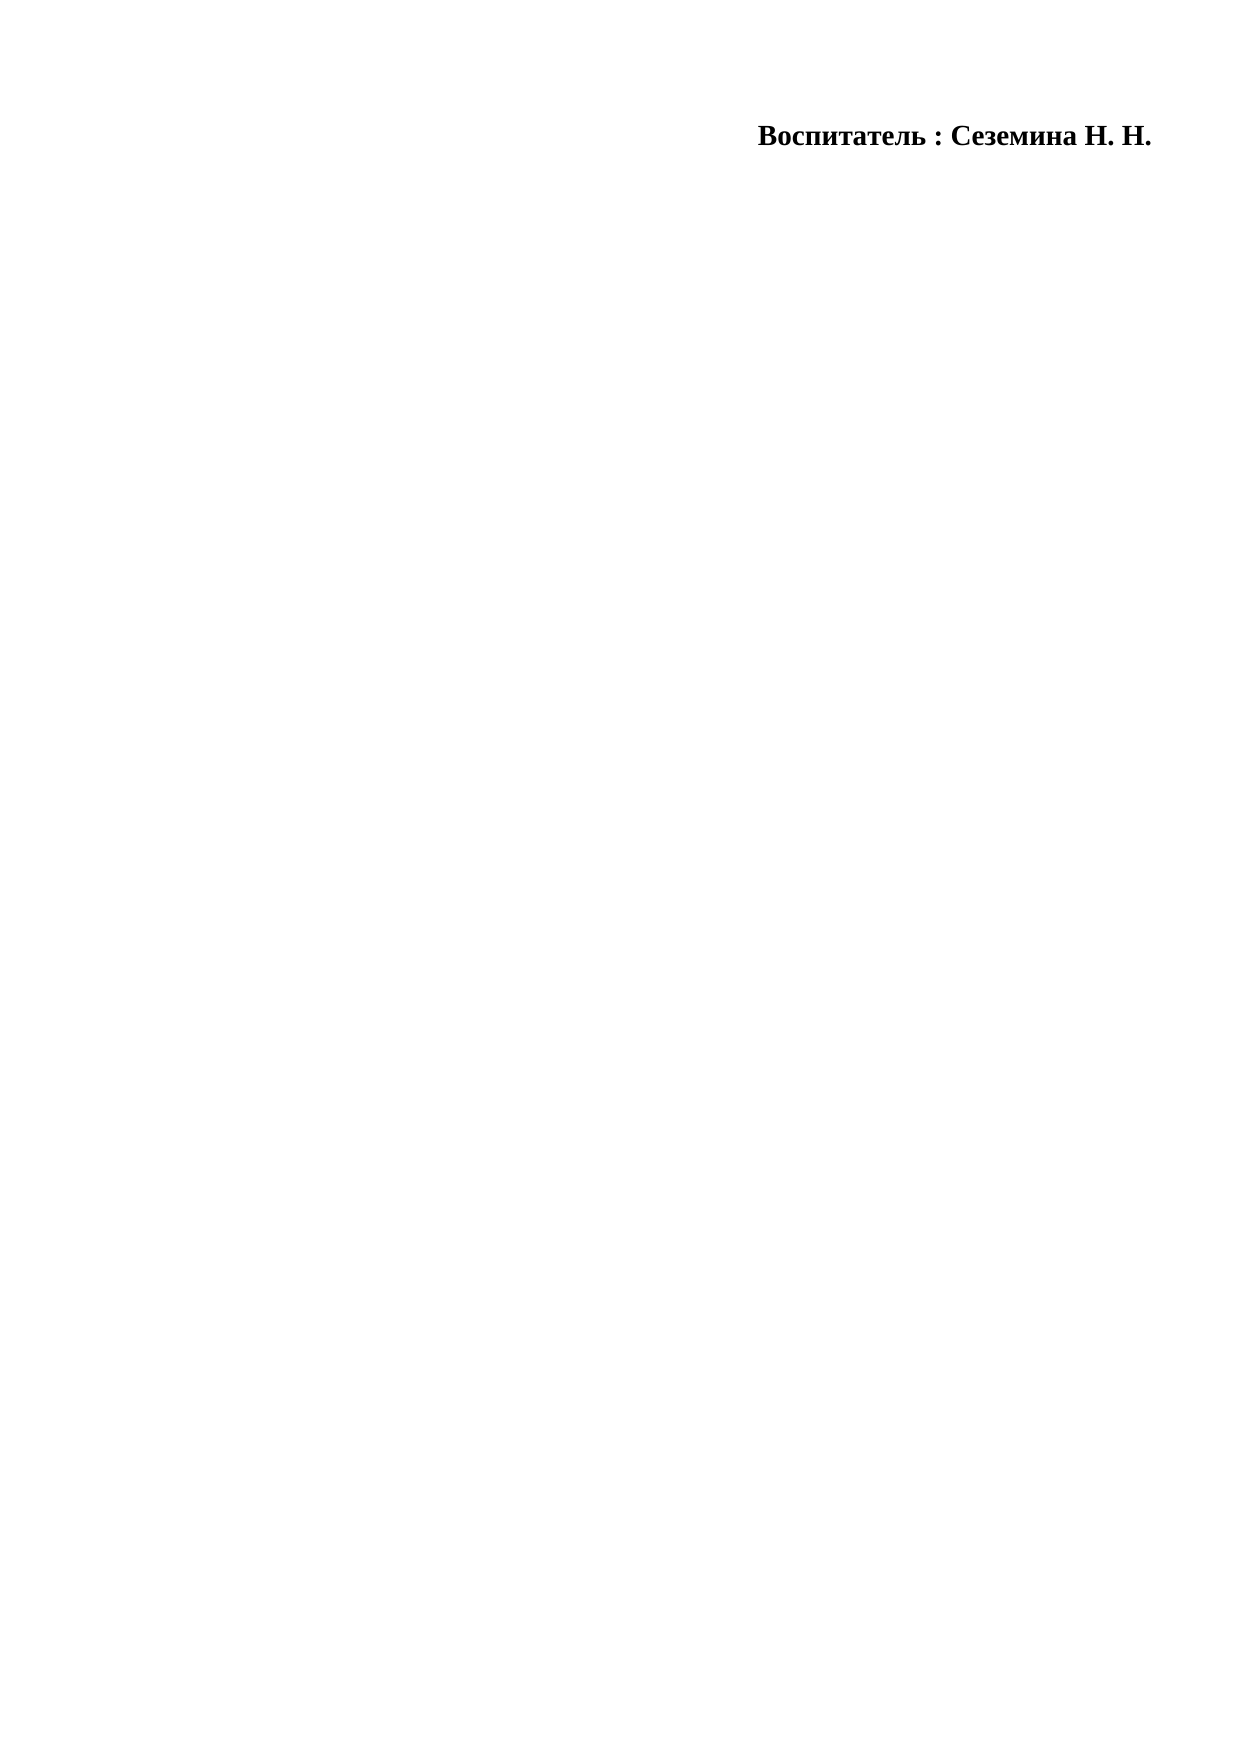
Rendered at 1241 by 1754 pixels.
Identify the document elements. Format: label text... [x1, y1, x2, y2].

list Воспитатель : Сеземина Н. Н. [252, 118, 1152, 152]
